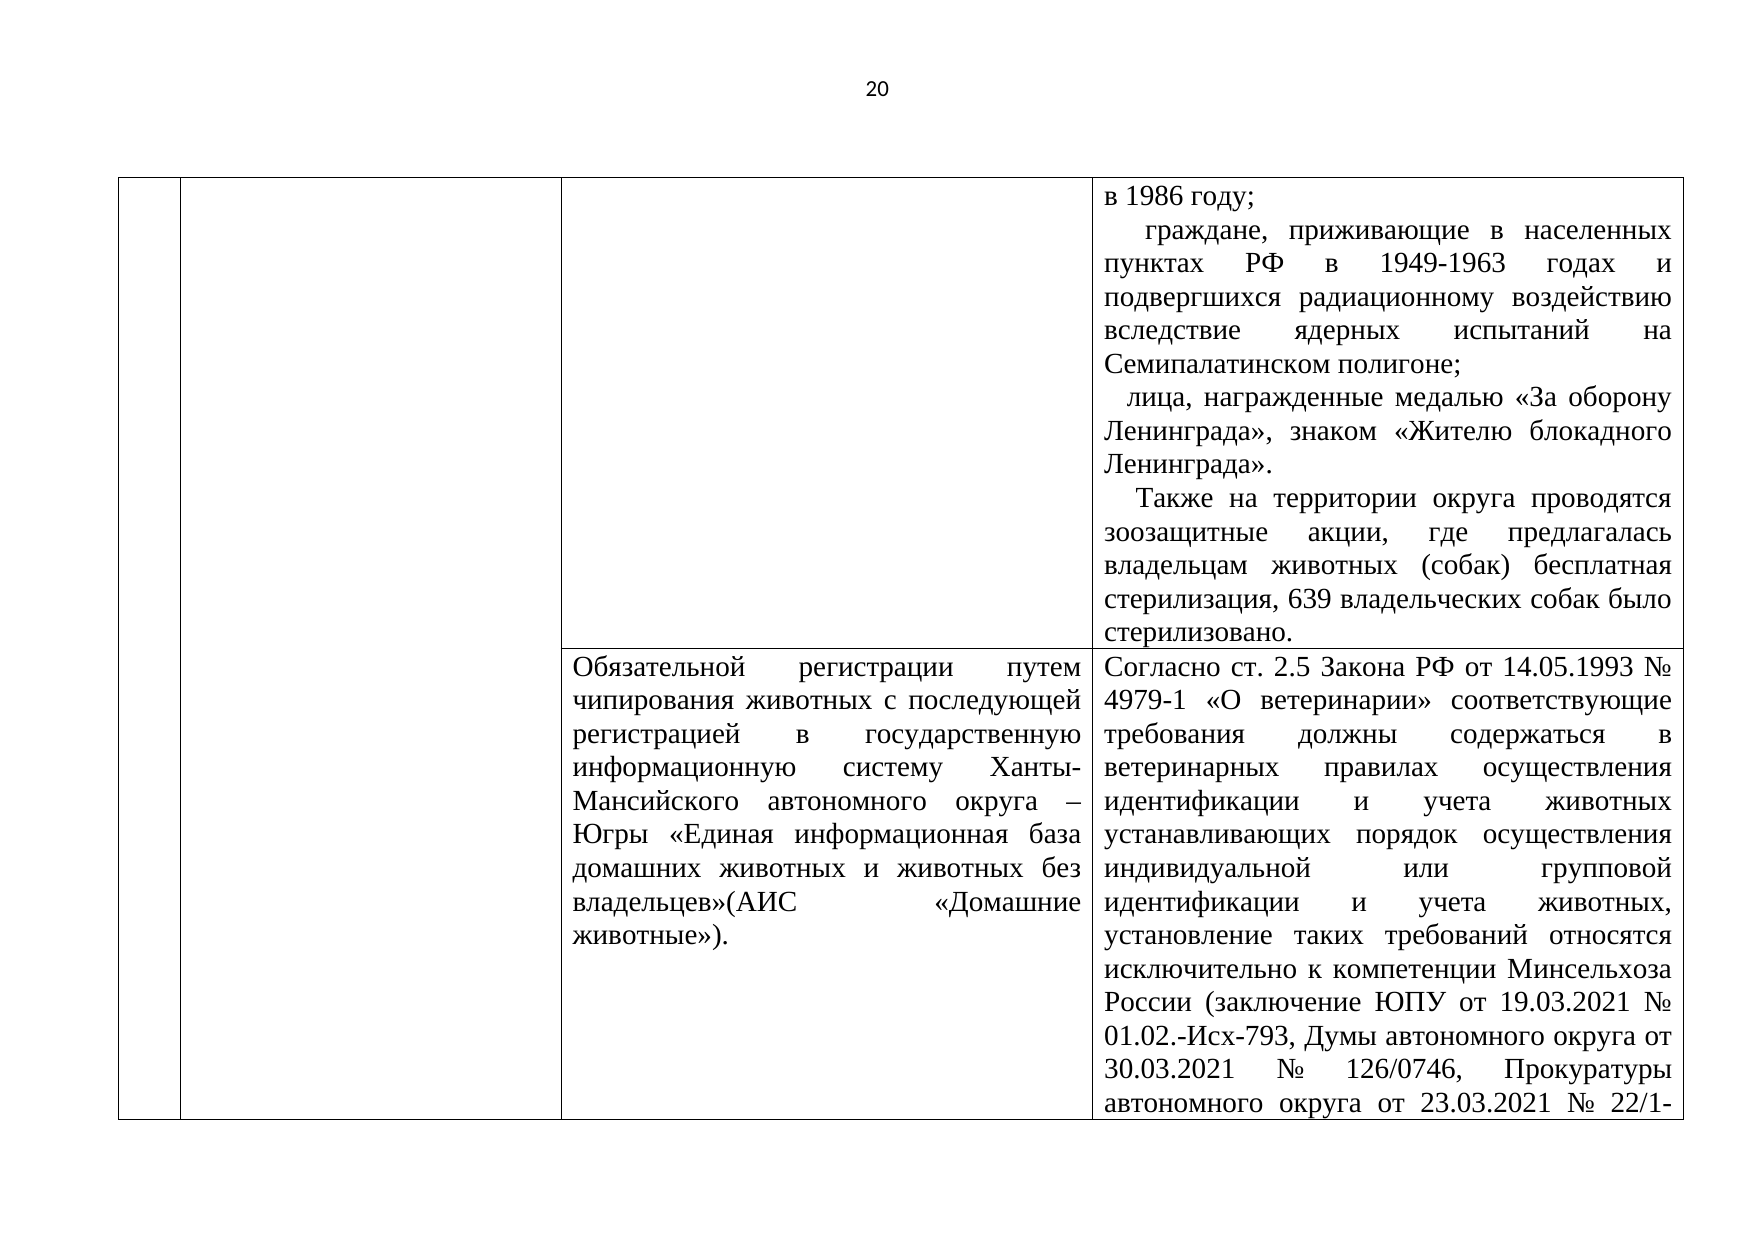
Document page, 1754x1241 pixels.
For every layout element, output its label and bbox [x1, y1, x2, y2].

table_cell [1093, 178, 1683, 648]
table_cell [562, 649, 1092, 1118]
table_cell [1093, 649, 1683, 1118]
table_cell [562, 178, 1092, 648]
